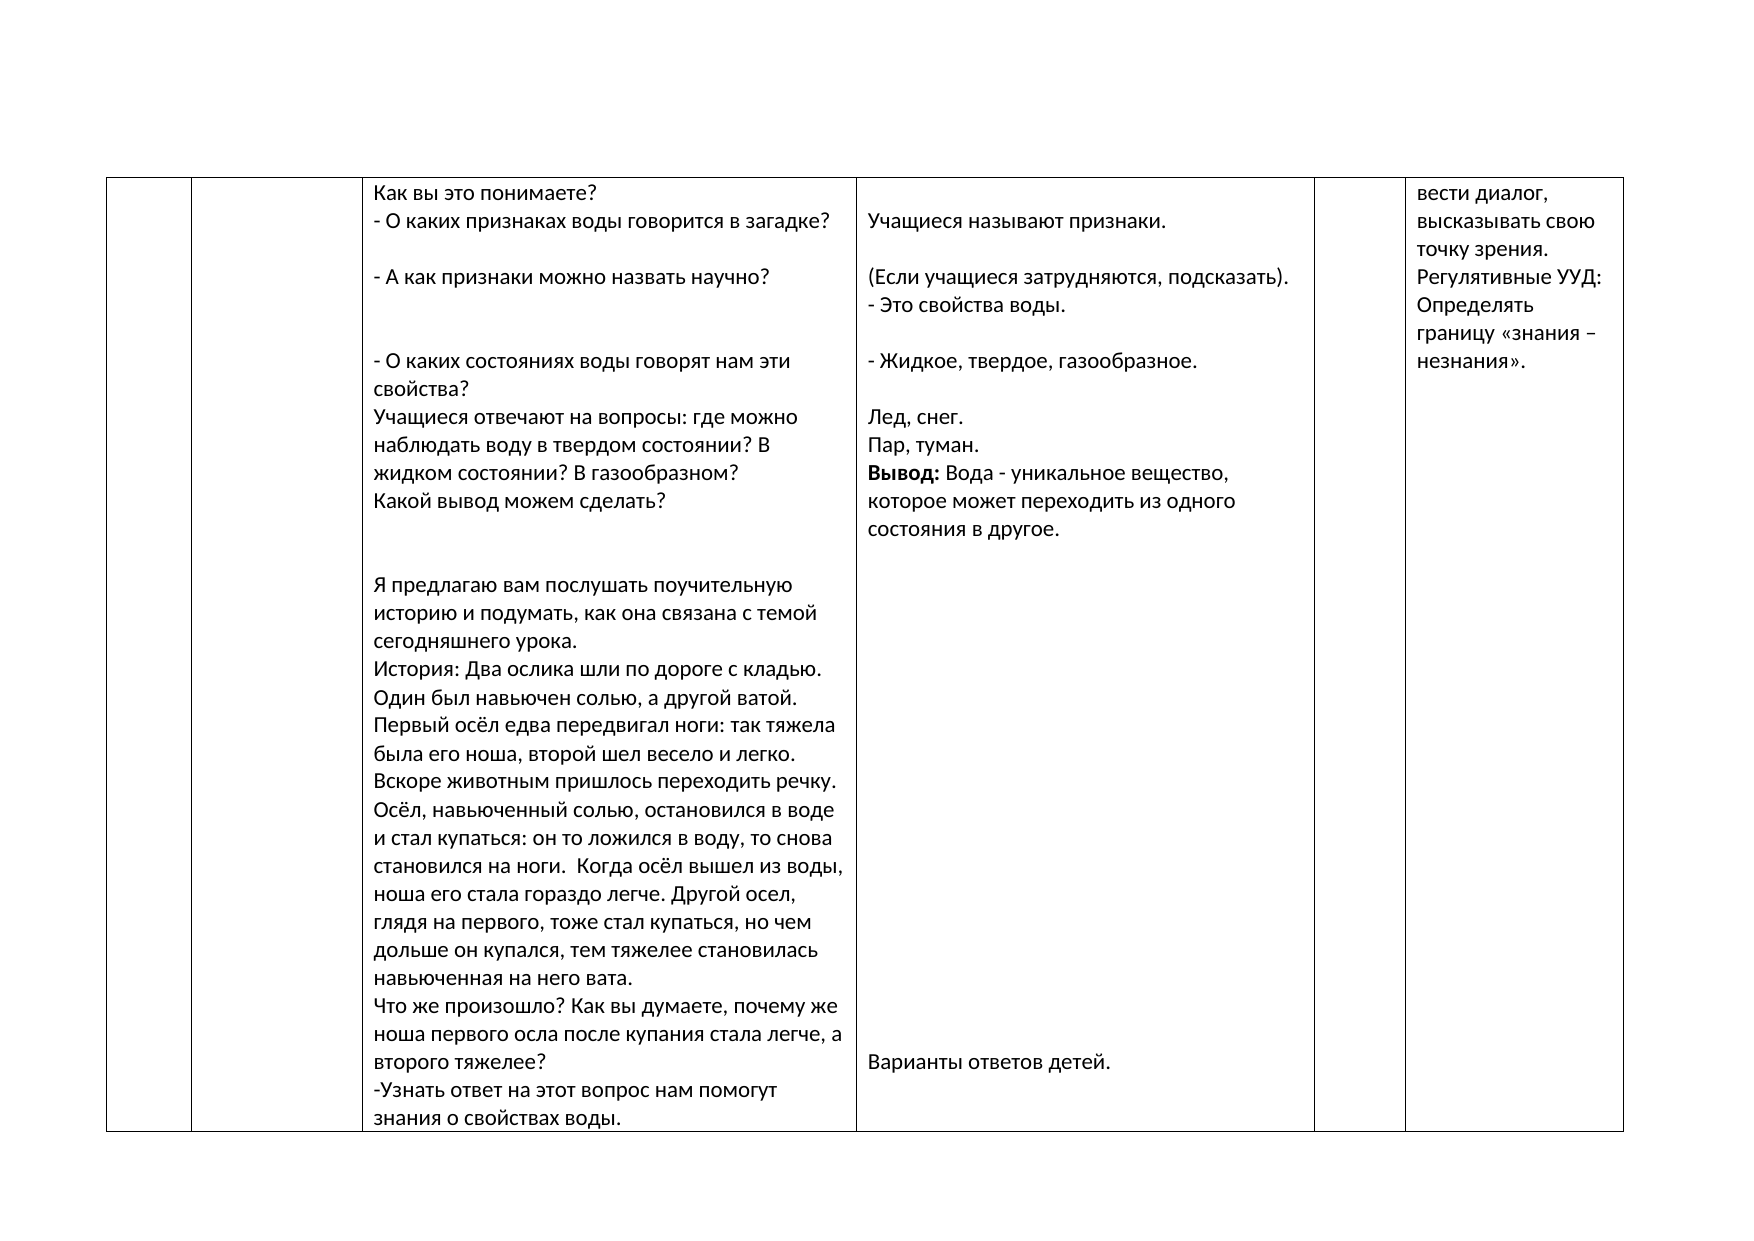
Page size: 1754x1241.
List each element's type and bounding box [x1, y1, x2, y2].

table_cell [1315, 178, 1405, 1131]
table_cell [363, 178, 856, 1131]
table_cell [192, 178, 362, 1131]
table_cell [1406, 178, 1623, 1131]
table_cell [107, 178, 191, 1131]
table_cell [857, 178, 1314, 1131]
